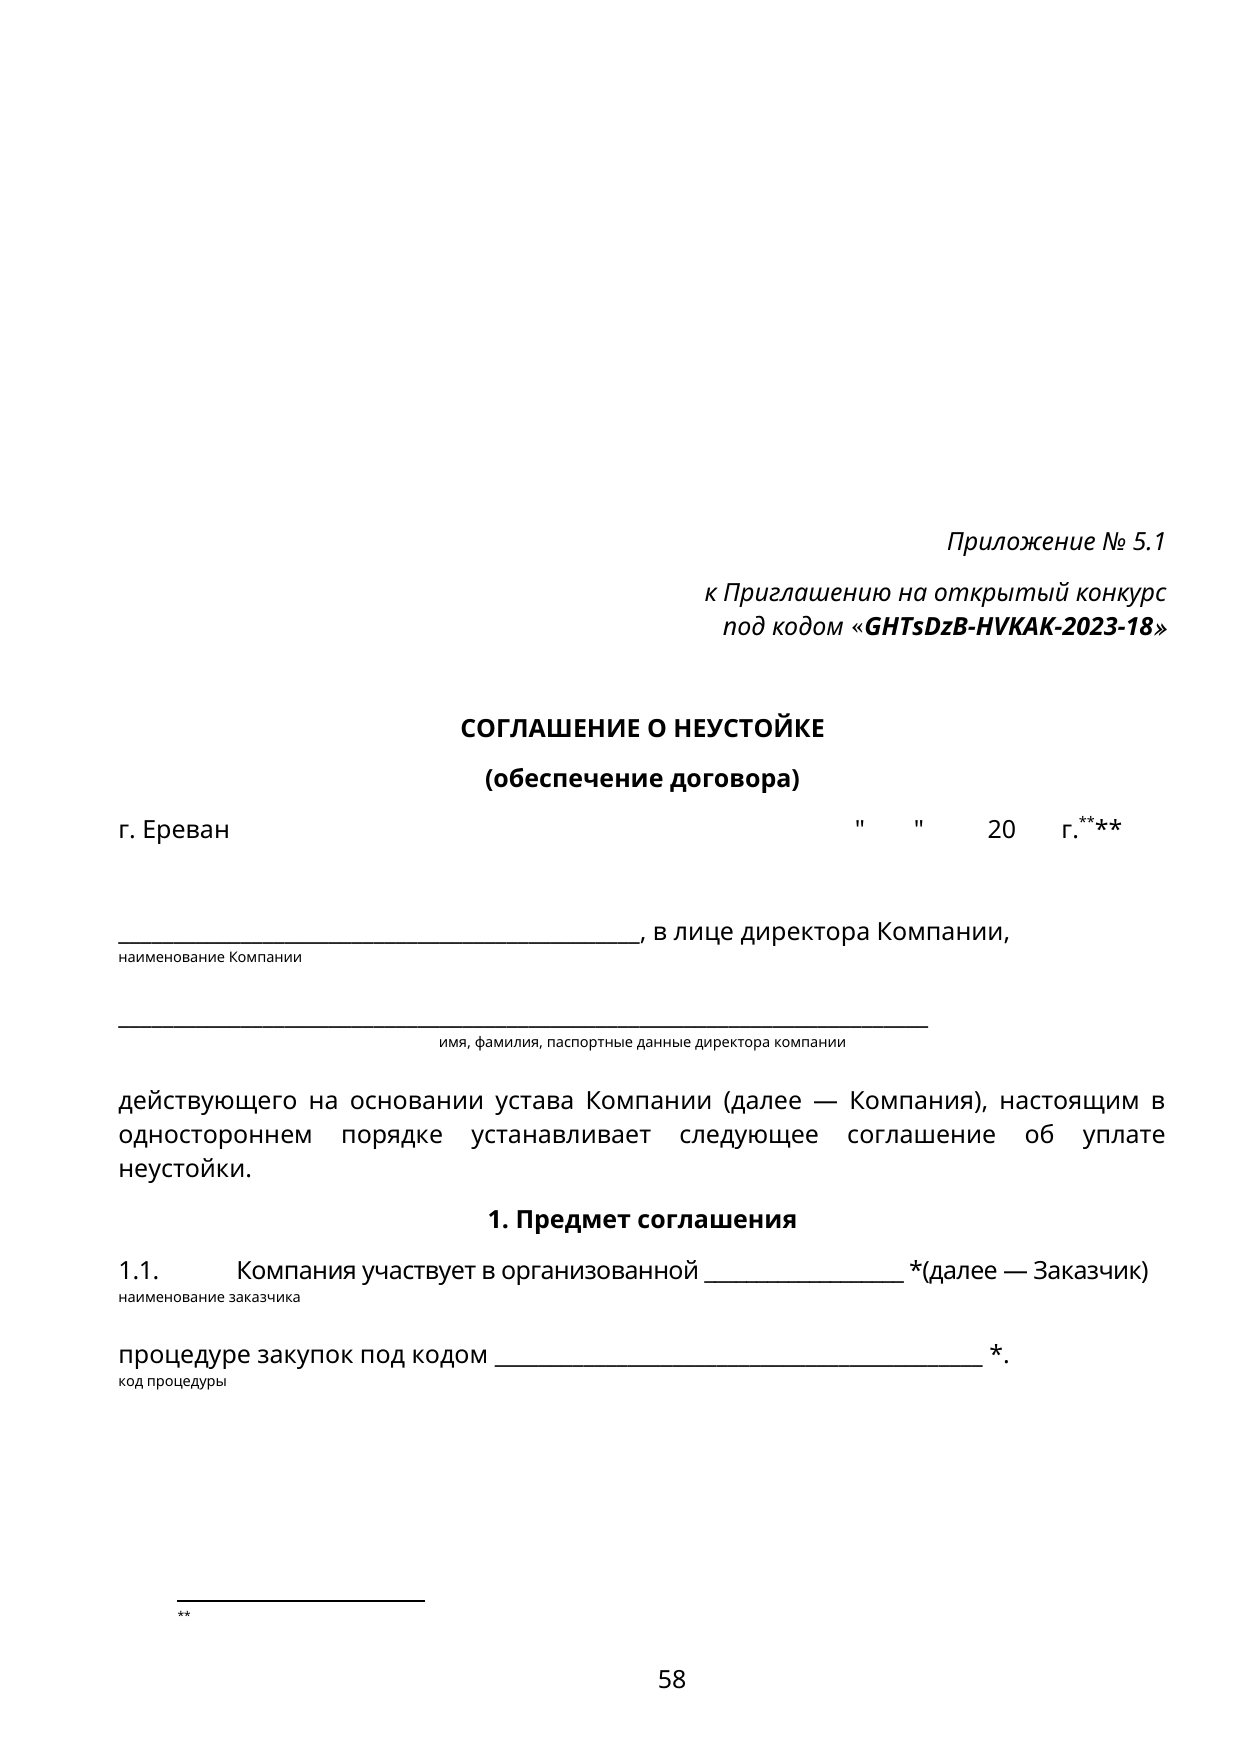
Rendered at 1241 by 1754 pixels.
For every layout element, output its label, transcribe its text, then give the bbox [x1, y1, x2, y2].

table_header г. Ереван [166, 812, 664, 862]
text 1.1. Компания участвует в организованной ___________________ *(далее — Заказчик) [118, 1252, 1167, 1286]
text 1. Предмет соглашения [118, 1202, 1167, 1236]
text Приложение № 5.1 [177, 524, 1167, 558]
text наименование Компании [118, 947, 1167, 981]
text _______________________________________________, в лице директора Компании, [118, 913, 1167, 947]
text действующего на основании устава Компании (далее — Компания), настоящим в одностороннем порядке устанавливает следующее соглашение об уплате неустойки. [118, 1083, 1167, 1185]
table_header " " 20 г.** [665, 812, 1133, 862]
text СОГЛАШЕНИЕ О НЕУСТОЙКЕ [118, 710, 1167, 744]
text процедуре закупок под кодом ____________________________________________ *. [118, 1337, 1167, 1371]
text наименование заказчика [118, 1286, 1167, 1320]
text к Приглашению на открытый конкурс под кодом GHTsDzB-HVKAK-2023-18 [118, 575, 1167, 643]
text код процедуры [118, 1371, 1167, 1405]
text имя, фамилия, паспортные данные директора компании [118, 1032, 1167, 1066]
text (обеспечение договора) [118, 761, 1167, 795]
text _________________________________________________________________________ [118, 998, 1167, 1032]
